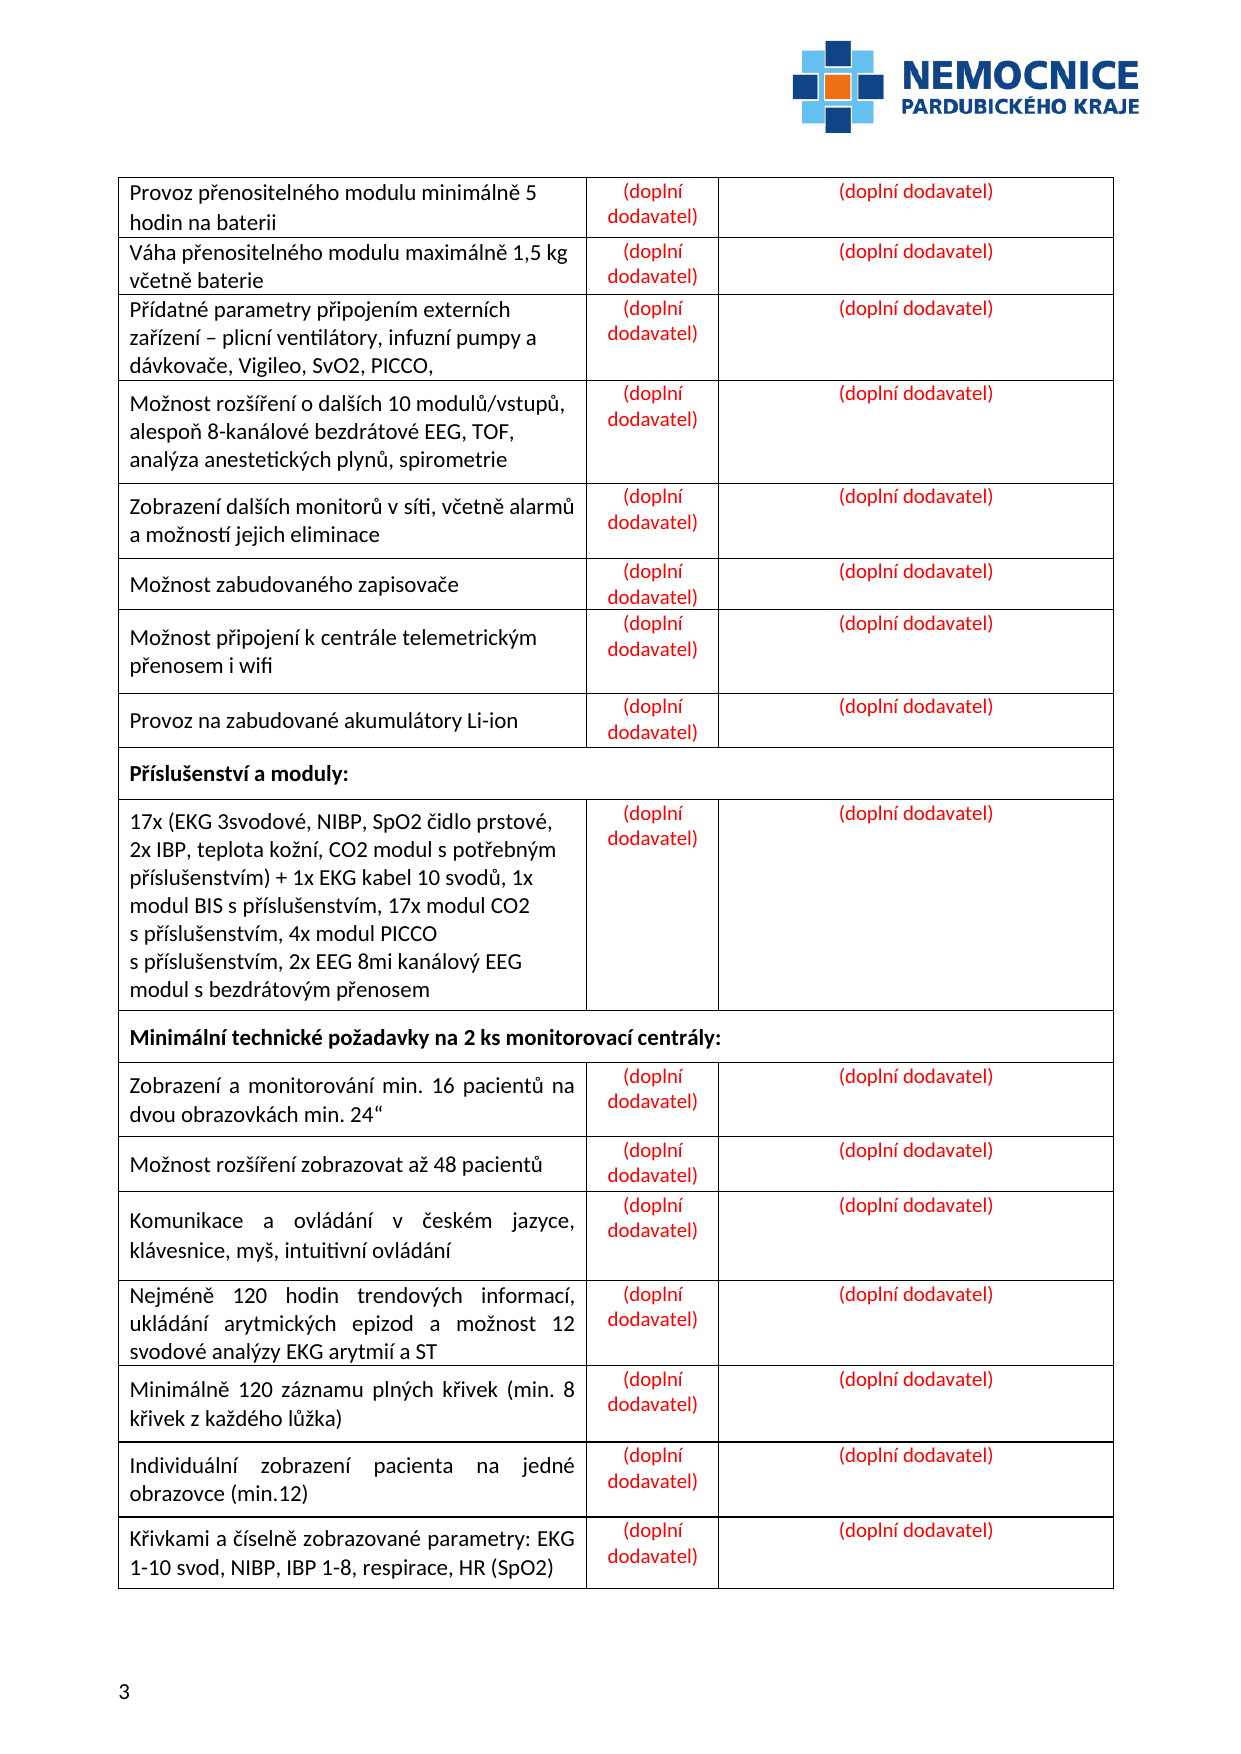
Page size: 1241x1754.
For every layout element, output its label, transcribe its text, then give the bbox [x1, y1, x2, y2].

table_cell (doplní dodavatel) [587, 800, 718, 1010]
table_cell Příslušenství a moduly: [119, 748, 1113, 799]
table_cell Komunikace a ovládání v českém jazyce, klávesnice, myš, intuitivní ovládání [119, 1192, 586, 1280]
table_cell (doplní dodavatel) [587, 610, 718, 692]
table_cell (doplní dodavatel) [719, 1137, 1113, 1191]
table_cell (doplní dodavatel) [719, 800, 1113, 1010]
table_cell (doplní dodavatel) [719, 694, 1113, 747]
table_cell (doplní dodavatel) [719, 381, 1113, 482]
table_cell (doplní dodavatel) [587, 694, 718, 747]
table_cell Možnost rozšíření o dalších 10 modulů/vstupů, alespoň 8-kanálové bezdrátové EEG, TOF, analýza anestetických plynů, spirometrie [119, 381, 586, 482]
table_cell (doplní dodavatel) [587, 1063, 718, 1136]
table_cell (doplní dodavatel) [587, 484, 718, 557]
table_cell (doplní dodavatel) [719, 610, 1113, 692]
table_cell Provoz přenositelného modulu minimálně 5 hodin na baterii [119, 178, 586, 237]
table_cell Minimální technické požadavky na 2 ks monitorovací centrály: [119, 1011, 1113, 1062]
table_cell Přídatné parametry připojením externích zařízení – plicní ventilátory, infuzní pumpy a dávkovače, Vigileo, SvO2, PICCO, [119, 295, 586, 379]
table_cell (doplní dodavatel) [719, 1192, 1113, 1280]
table_cell Váha přenositelného modulu maximálně 1,5 kg včetně baterie [119, 238, 586, 294]
table_cell Zobrazení dalších monitorů v síti, včetně alarmů a možností jejich eliminace [119, 484, 586, 557]
table_cell (doplní dodavatel) [719, 559, 1113, 609]
table_cell Možnost zabudovaného zapisovače [119, 559, 586, 609]
table_cell Minimálně 120 záznamu plných křivek (min. 8 křivek z každého lůžka) [119, 1366, 586, 1441]
table_cell (doplní dodavatel) [587, 381, 718, 482]
table_cell Nejméně 120 hodin trendových informací, ukládání arytmických epizod a možnost 12 svodové analýzy EKG arytmií a ST [119, 1281, 586, 1365]
table_cell (doplní dodavatel) [587, 178, 718, 237]
table_cell (doplní dodavatel) [719, 1366, 1113, 1441]
table_cell Možnost připojení k centrále telemetrickým přenosem i wifi [119, 610, 586, 692]
table_cell (doplní dodavatel) [587, 1192, 718, 1280]
table_cell Individuální zobrazení pacienta na jedné obrazovce (min.12) [119, 1443, 586, 1516]
table_cell Křivkami a číselně zobrazované parametry: EKG 1-10 svod, NIBP, IBP 1-8, respirace, HR (SpO2) [119, 1518, 586, 1588]
table_cell (doplní dodavatel) [587, 559, 718, 609]
table_cell Provoz na zabudované akumulátory Li-ion [119, 694, 586, 747]
table_cell (doplní dodavatel) [719, 1063, 1113, 1136]
table_cell (doplní dodavatel) [719, 1518, 1113, 1588]
table_cell Možnost rozšíření zobrazovat až 48 pacientů [119, 1137, 586, 1191]
table_cell (doplní dodavatel) [719, 295, 1113, 379]
table_cell (doplní dodavatel) [587, 238, 718, 294]
table_cell (doplní dodavatel) [587, 1281, 718, 1365]
table_cell (doplní dodavatel) [587, 1443, 718, 1516]
table_cell (doplní dodavatel) [719, 1443, 1113, 1516]
table_cell Zobrazení a monitorování min. 16 pacientů na dvou obrazovkách min. 24“ [119, 1063, 586, 1136]
table_cell (doplní dodavatel) [719, 178, 1113, 237]
table_cell 17x (EKG 3svodové, NIBP, SpO2 čidlo prstové, 2x IBP, teplota kožní, CO2 modul s potřebným příslušenstvím) + 1x EKG kabel 10 svodů, 1x modul BIS s příslušenstvím, 17x modul CO2 s příslušenstvím, 4x modul PICCO s příslušenstvím, 2x EEG 8mi kanálový EEG modul s bezdrátovým přenosem [119, 800, 586, 1010]
table_cell (doplní dodavatel) [587, 1137, 718, 1191]
table_cell (doplní dodavatel) [587, 1366, 718, 1441]
table_cell (doplní dodavatel) [719, 1281, 1113, 1365]
table_cell (doplní dodavatel) [587, 1518, 718, 1588]
picture [791, 39, 1139, 134]
table_cell (doplní dodavatel) [719, 238, 1113, 294]
table_cell (doplní dodavatel) [719, 484, 1113, 557]
table_cell (doplní dodavatel) [587, 295, 718, 379]
